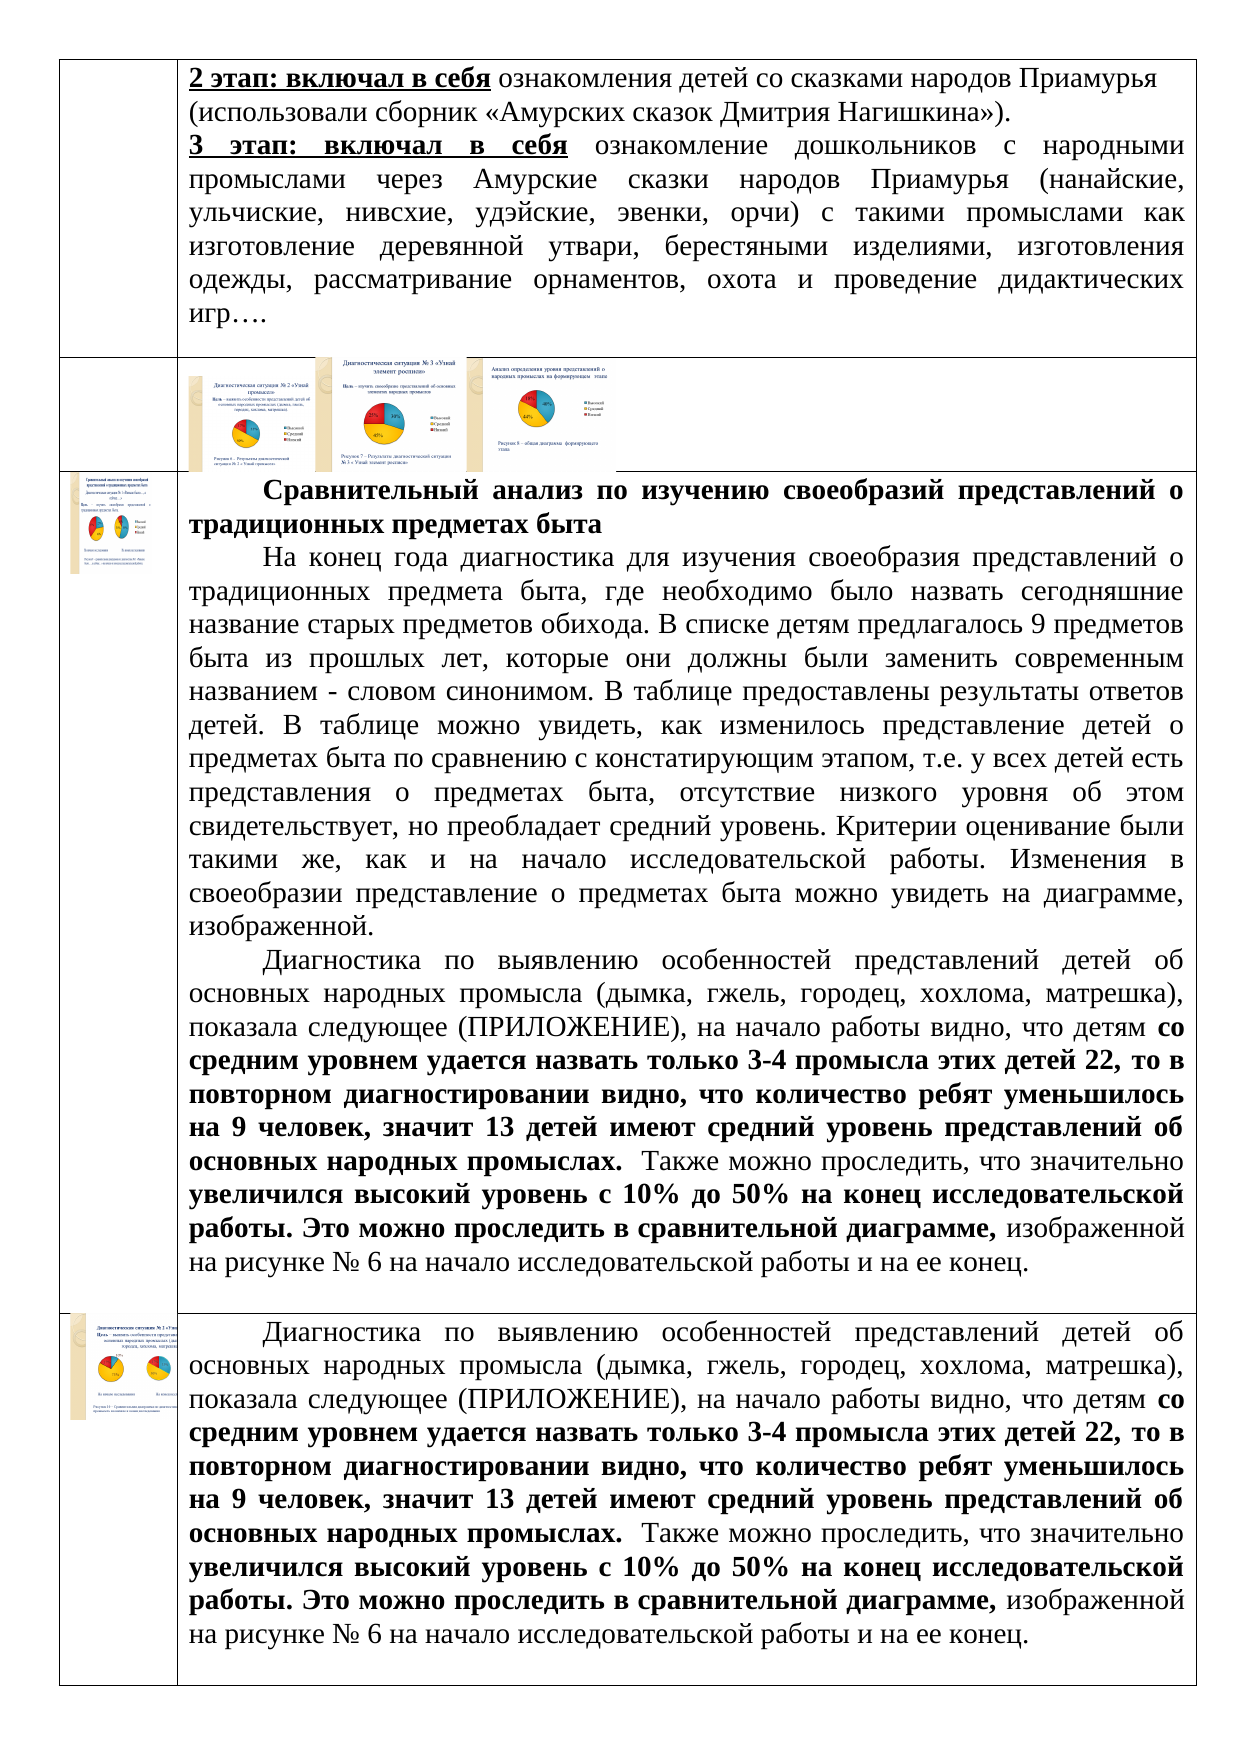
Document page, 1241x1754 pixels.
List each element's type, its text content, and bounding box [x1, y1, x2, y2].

picture [188, 357, 617, 472]
table_cell [178, 358, 315, 471]
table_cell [178, 60, 1196, 357]
table_cell [60, 60, 177, 357]
table_cell [60, 472, 177, 1313]
table_cell Диагностика по выявлению особенностей представлений детей об основных народных промысла (дымка, гжель, городец, хохлома, матрешка), показала следующее (ПРИЛОЖЕНИЕ), на начало работы видно, что детям со средним уровнем удается назвать только 3-4 промысла этих детей 22, то в повторном диагностировании видно, что количество ребят уменьшилось на 9 человек, значит 13 детей имеют средний уровень представлений об основных народных промыслах. Также можно проследить, что значительно увеличился высокий уровень с 10% до 50% на конец исследовательской работы. Это можно проследить в сравнительной диаграмме, изображенной на рисунке № 6 на начало исследовательской работы и на ее конец. [178, 1314, 1196, 1685]
table_cell Сравнительный анализ по изучению своеобразий представлений о традиционных предметах быта На конец года диагностика для изучения своеобразия представлений о традиционных предмета быта, где необходимо было назвать сегодняшние название старых предметов обихода. В списке детям предлагалось 9 предметов быта из прошлых лет, которые они должны были заменить современным названием - словом синонимом. В таблице предоставлены результаты ответов детей. В таблице можно увидеть, как изменилось представление детей о предметах быта по сравнению с констатирующим этапом, т.е. у всех детей есть представления о предметах быта, отсутствие низкого уровня об этом свидетельствует, но преобладает средний уровень. Критерии оценивание были такими же, как и на начало исследовательской работы. Изменения в своеобразии представление о предметах быта можно увидеть на диаграмме, изображенной. Диагностика по выявлению особенностей представлений детей об основных народных промысла (дымка, гжель, городец, хохлома, матрешка), показала следующее (ПРИЛОЖЕНИЕ), на начало работы видно, что детям со средним уровнем удается назвать только 3-4 промысла этих детей 22, то в повторном диагностировании видно, что количество ребят уменьшилось на 9 человек, значит 13 детей имеют средний уровень представлений об основных народных промыслах. Также можно проследить, что значительно увеличился высокий уровень с 10% до 50% на конец исследовательской работы. Это можно проследить в сравнительной диаграмме, изображенной на рисунке № 6 на начало исследовательской работы и на ее конец. [178, 472, 1196, 1313]
table_cell [617, 358, 1196, 471]
picture [70, 472, 153, 574]
picture [70, 1313, 178, 1420]
table_cell [60, 1314, 177, 1685]
table_cell [60, 358, 177, 471]
